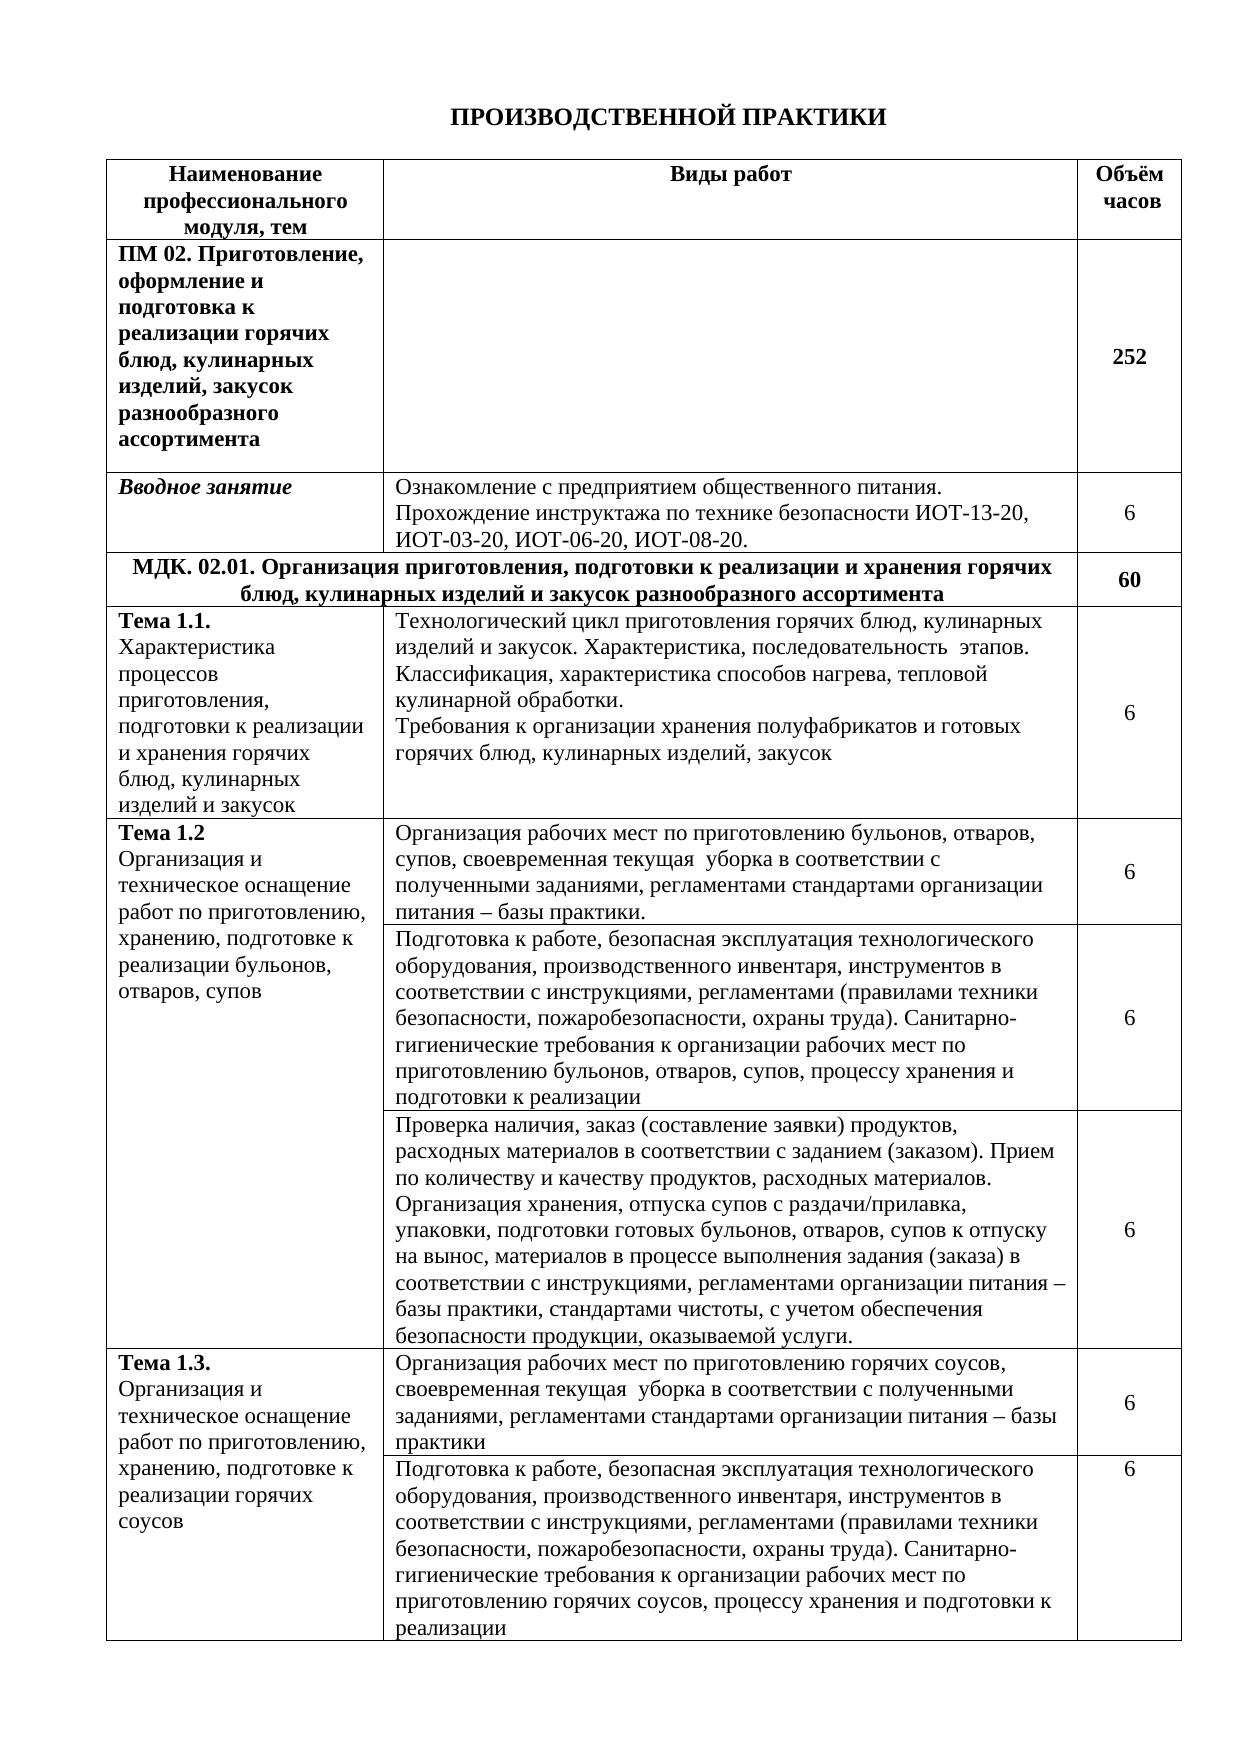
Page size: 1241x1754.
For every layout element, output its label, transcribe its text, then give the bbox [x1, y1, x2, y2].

table_cell 6 [1078, 607, 1181, 818]
table_header Наименование профессионального модуля, тем [107, 160, 383, 239]
table_cell 6 [1078, 1456, 1181, 1640]
table_cell МДК. 02.01. Организация приготовления, подготовки к реализации и хранения горячих блюд, кулинарных изделий и закусок разнообразного ассортимента [107, 553, 1077, 606]
table_cell 6 [1078, 1111, 1181, 1348]
table_cell 6 [1078, 819, 1181, 924]
table_cell Подготовка к работе, безопасная эксплуатация технологического оборудования, производственного инвентаря, инструментов в соответствии с инструкциями, регламентами (правилами техники безопасности, пожаробезопасности, охраны труда). Санитарно-гигиенические требования к организации рабочих мест по приготовлению горячих соусов, процессу хранения и подготовки к реализации [384, 1456, 1077, 1640]
table_cell [384, 240, 1077, 472]
text ПРОИЗВОДСТВЕННОЙ ПРАКТИКИ [156, 102, 1181, 131]
table_cell 6 [1078, 1349, 1181, 1454]
table_cell Организация рабочих мест по приготовлению горячих соусов, своевременная текущая уборка в соответствии с полученными заданиями, регламентами стандартами организации питания – базы практики [384, 1349, 1077, 1454]
table_cell Тема 1.2 Организация и техническое оснащение работ по приготовлению, хранению, подготовке к реализации бульонов, отваров, супов [107, 819, 383, 1348]
table_cell ПМ 02. Приготовление, оформление и подготовка к реализации горячих блюд, кулинарных изделий, закусок разнообразного ассортимента [107, 240, 383, 472]
table_cell Проверка наличия, заказ (составление заявки) продуктов, расходных материалов в соответствии с заданием (заказом). Прием по количеству и качеству продуктов, расходных материалов. Организация хранения, отпуска супов с раздачи/прилавка, упаковки, подготовки готовых бульонов, отваров, супов к отпуску на вынос, материалов в процессе выполнения задания (заказа) в соответствии с инструкциями, регламентами организации питания – базы практики, стандартами чистоты, с учетом обеспечения безопасности продукции, оказываемой услуги. [384, 1111, 1077, 1348]
table_cell Ознакомление с предприятием общественного питания. Прохождение инструктажа по технике безопасности ИОТ-13-20, ИОТ-03-20, ИОТ-06-20, ИОТ-08-20. [384, 473, 1077, 552]
table_cell Вводное занятие [107, 473, 383, 552]
table_cell 252 [1078, 240, 1181, 472]
table_cell Организация рабочих мест по приготовлению бульонов, отваров, супов, своевременная текущая уборка в соответствии с полученными заданиями, регламентами стандартами организации питания – базы практики. [384, 819, 1077, 924]
table_cell 6 [1078, 473, 1181, 552]
table_cell Тема 1.1. Характеристика процессов приготовления, подготовки к реализации и хранения горячих блюд, кулинарных изделий и закусок [107, 607, 383, 818]
table_cell 6 [1078, 925, 1181, 1110]
table_header Виды работ [384, 160, 1077, 239]
table_cell Технологический цикл приготовления горячих блюд, кулинарных изделий и закусок. Характеристика, последовательность этапов. Классификация, характеристика способов нагрева, тепловой кулинарной обработки. Требования к организации хранения полуфабрикатов и готовых горячих блюд, кулинарных изделий, закусок [384, 607, 1077, 818]
table_cell Тема 1.3. Организация и техническое оснащение работ по приготовлению, хранению, подготовке к реализации горячих соусов [107, 1349, 383, 1640]
table_cell 60 [1078, 553, 1181, 606]
table_cell Подготовка к работе, безопасная эксплуатация технологического оборудования, производственного инвентаря, инструментов в соответствии с инструкциями, регламентами (правилами техники безопасности, пожаробезопасности, охраны труда). Санитарно-гигиенические требования к организации рабочих мест по приготовлению бульонов, отваров, супов, процессу хранения и подготовки к реализации [384, 925, 1077, 1110]
table_header Объём часов [1078, 160, 1181, 239]
